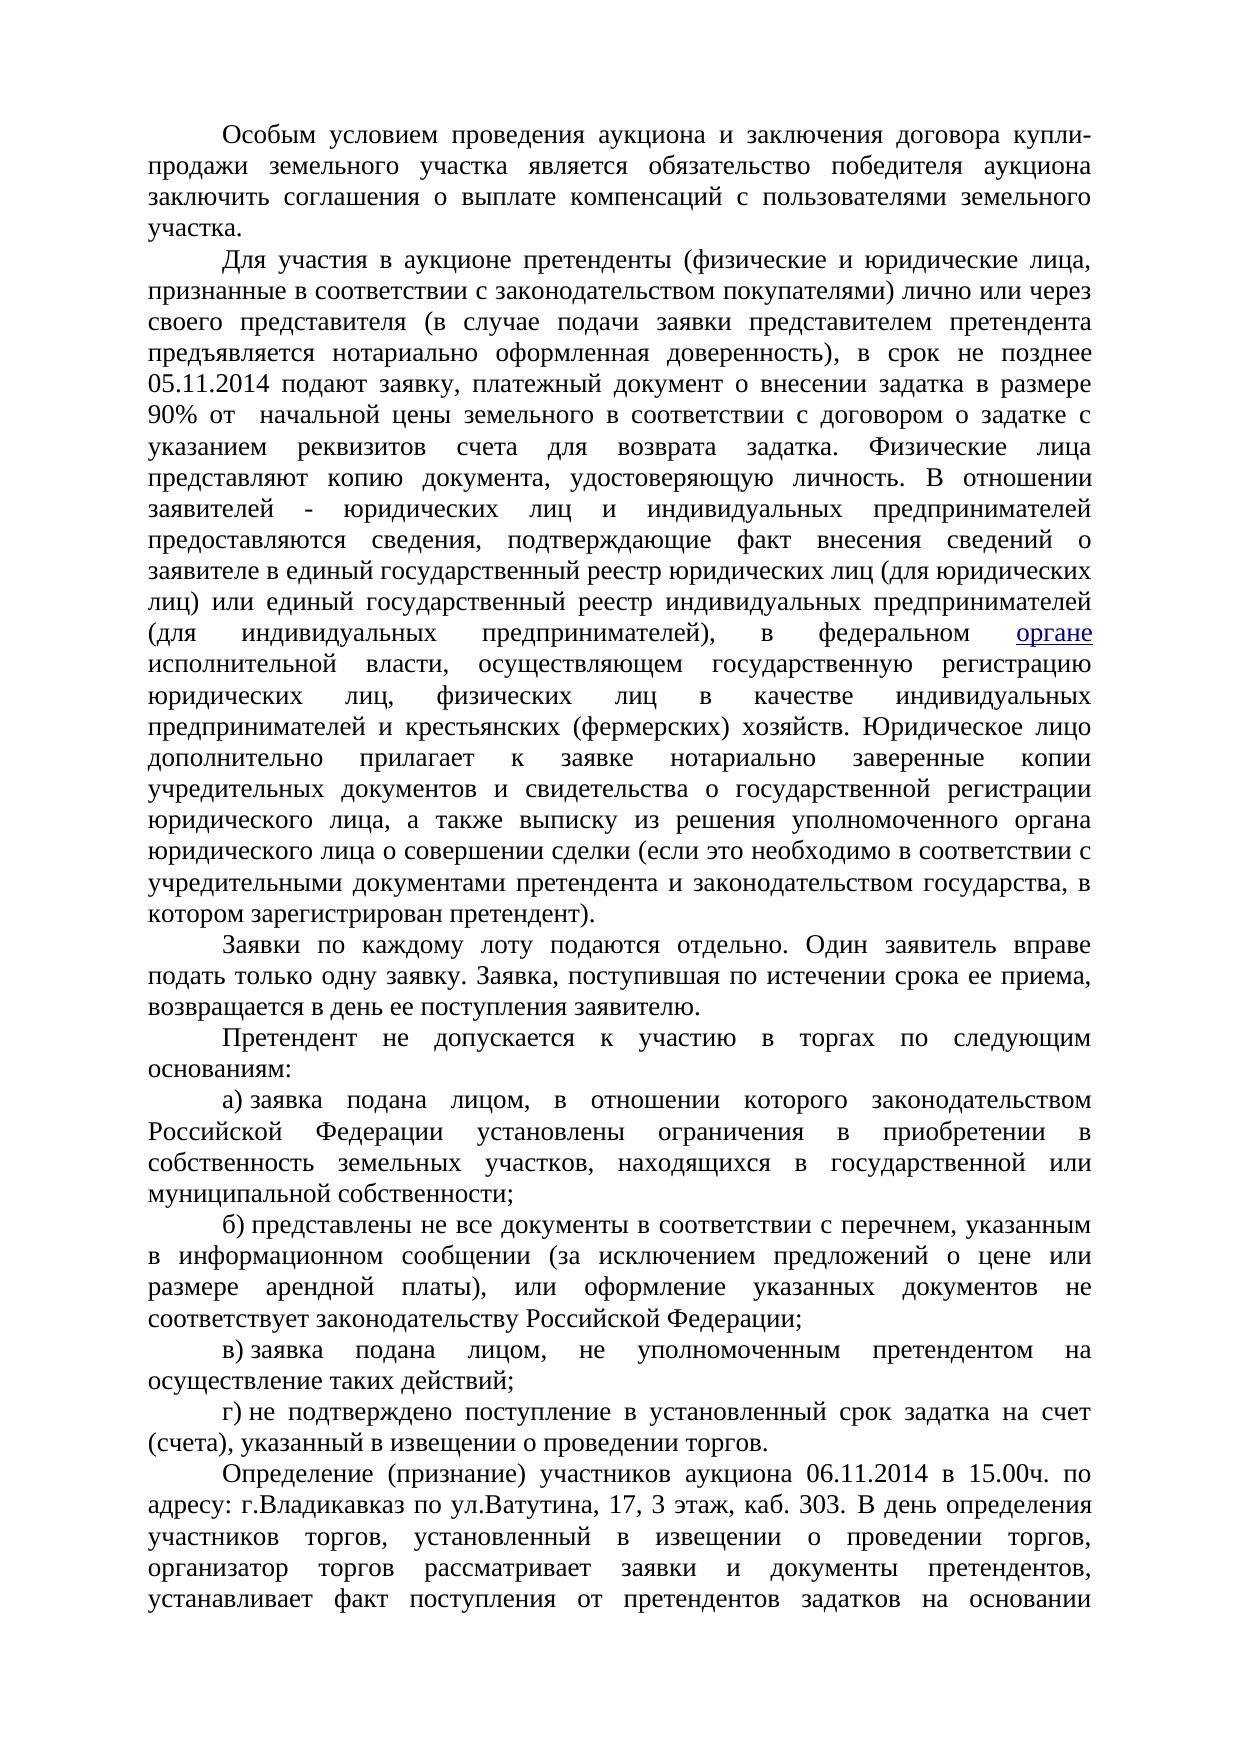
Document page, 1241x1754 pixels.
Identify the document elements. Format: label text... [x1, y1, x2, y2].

text Для участия в аукционе претенденты (физические и юридические лица, признанные в соответствии с законодательством покупателями) лично или через своего представителя (в случае подачи заявки представителем претендента предъявляется нотариально оформленная доверенность), в срок не позднее 05.11.2014 подают заявку, платежный документ о внесении задатка в размере 90% от начальной цены земельного в соответствии с договором о задатке с указанием реквизитов счета для возврата задатка. Физические лица представляют копию документа, удостоверяющую личность. В отношении заявителей - юридических лиц и индивидуальных предпринимателей предоставляются сведения, подтверждающие факт внесения сведений о заявителе в единый государственный реестр юридических лиц (для юридических лиц) или единый государственный реестр индивидуальных предпринимателей (для индивидуальных предпринимателей), в федеральном органе исполнительной власти, осуществляющем государственную регистрацию юридических лиц, физических лиц в качестве индивидуальных предпринимателей и крестьянских (фермерских) хозяйств. Юридическое лицо дополнительно прилагает к заявке нотариально заверенные копии учредительных документов и свидетельства о государственной регистрации юридического лица, а также выписку из решения уполномоченного органа юридического лица о совершении сделки (если это необходимо в соответствии с учредительными документами претендента и законодательством государства, в котором зарегистрирован претендент). [148, 243, 1093, 928]
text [148, 1457, 1093, 1613]
text Претендент не допускается к участию в торгах по следующим основаниям: [148, 1021, 1093, 1084]
text а) заявка подана лицом, в отношении которого законодательством Российской Федерации установлены ограничения в приобретении в собственность земельных участков, находящихся в государственной или муниципальной собственности; [148, 1084, 1093, 1208]
text Особым условием проведения аукциона и заключения договора купли-продажи земельного участка является обязательство победителя аукциона заключить соглашения о выплате компенсаций с пользователями земельного участка. [148, 118, 1093, 243]
text г) не подтверждено поступление в установленный срок задатка на счет (счета), указанный в извещении о проведении торгов. [148, 1395, 1093, 1457]
text б) представлены не все документы в соответствии с перечнем, указанным в информационном сообщении (за исключением предложений о цене или размере арендной платы), или оформление указанных документов не соответствует законодательству Российской Федерации; [148, 1208, 1093, 1333]
text Заявки по каждому лоту подаются отдельно. Один заявитель вправе подать только одну заявку. Заявка, поступившая по истечении срока ее приема, возвращается в день ее поступления заявителю. [148, 928, 1093, 1021]
text в) заявка подана лицом, не уполномоченным претендентом на осуществление таких действий; [148, 1333, 1093, 1395]
